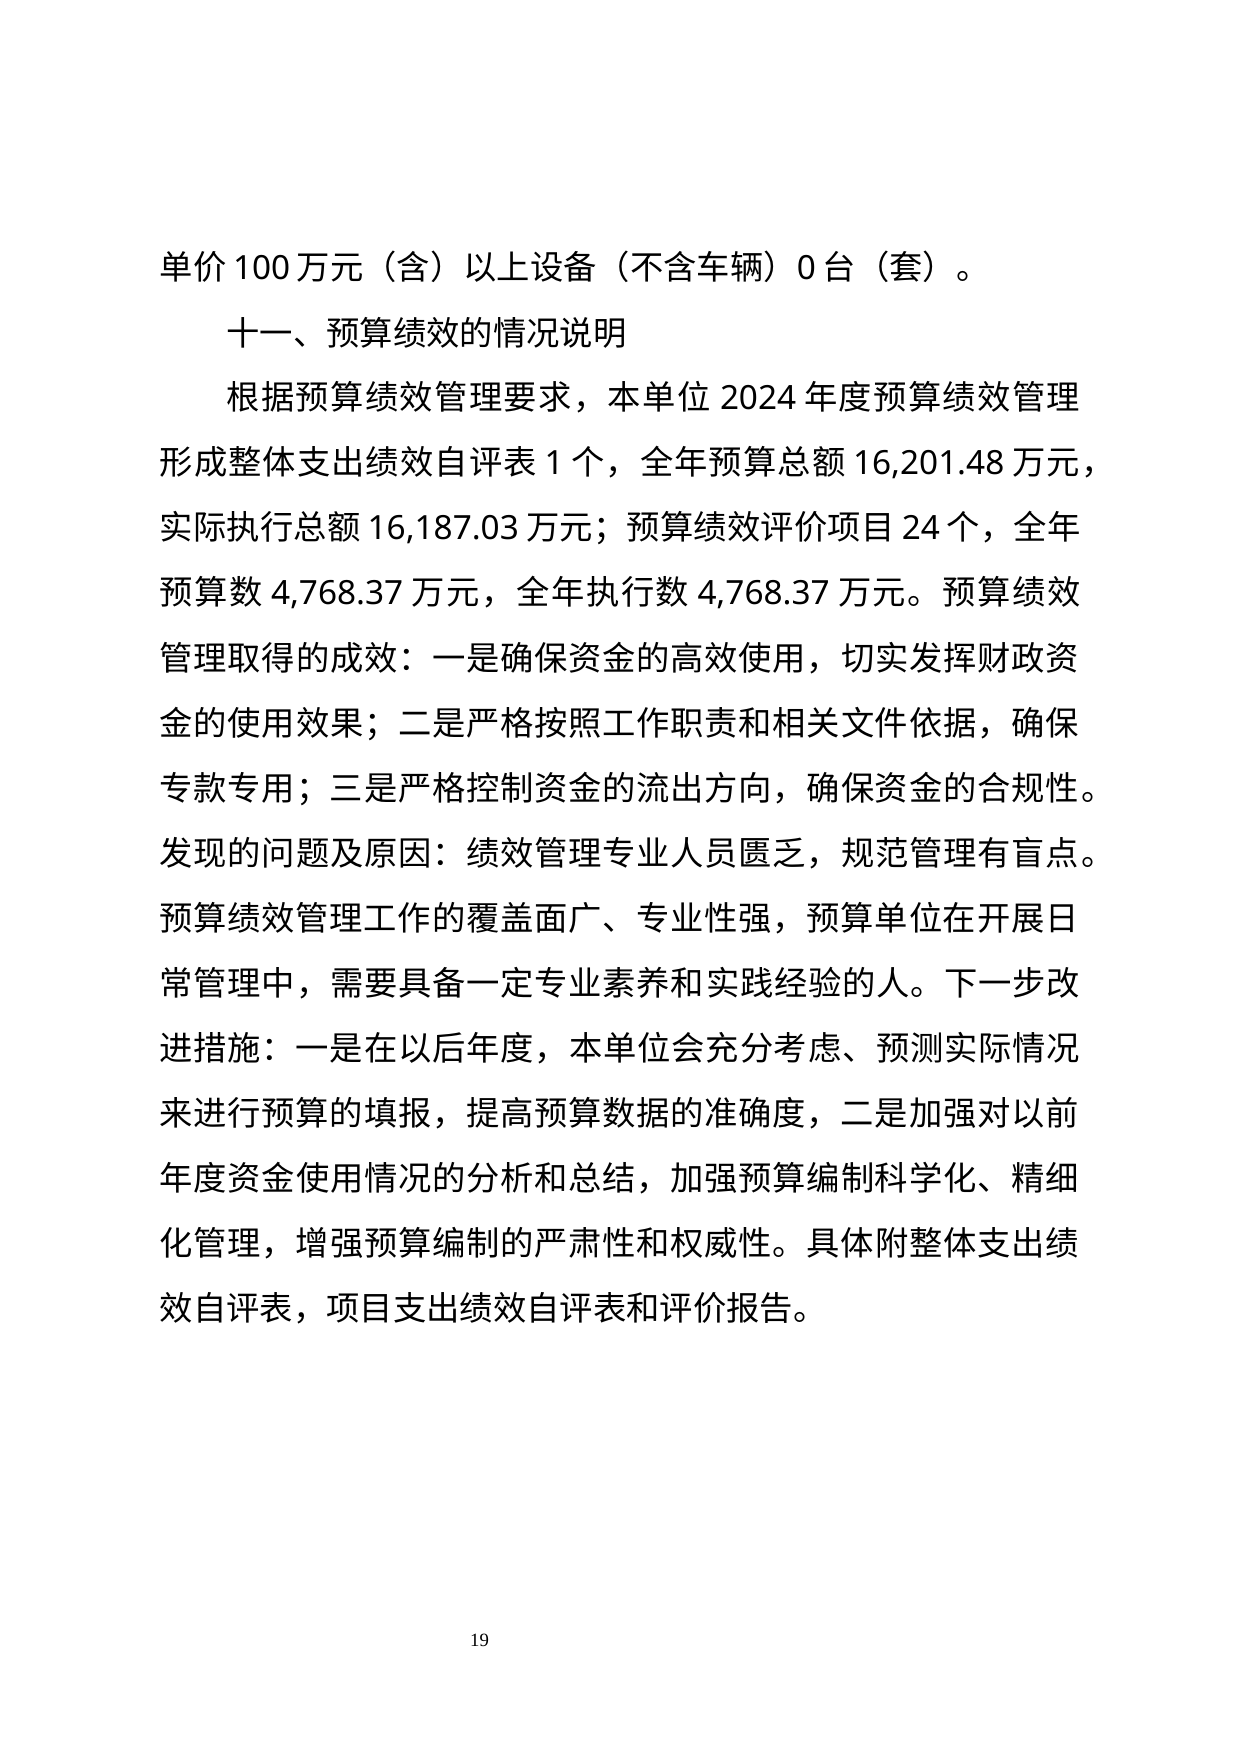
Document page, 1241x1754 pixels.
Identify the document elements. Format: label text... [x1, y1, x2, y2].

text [159, 233, 1081, 298]
text 根据预算绩效管理要求，本单位2024年度预算绩效管理形成整体支出绩效自评表1个，全年预算总额16,201.48万元，实际执行总额16,187.03万元；预算绩效评价项目24个，全年预算数4,768.37万元，全年执行数4,768.37万元。预算绩效管理取得的成效：一是确保资金的高效使用，切实发挥财政资金的使用效果；二是严格按照工作职责和相关文件依据，确保专款专用；三是严格控制资金的流出方向，确保资金的合规性。发现的问题及原因：绩效管理专业人员匮乏，规范管理有盲点。预算绩效管理工作的覆盖面广、专业性强，预算单位在开展日常管理中，需要具备一定专业素养和实践经验的人。下一步改进措施：一是在以后年度，本单位会充分考虑、预测实际情况来进行预算的填报，提高预算数据的准确度，二是加强对以前年度资金使用情况的分析和总结，加强预算编制科学化、精细化管理，增强预算编制的严肃性和权威性。具体附整体支出绩效自评表，项目支出绩效自评表和评价报告。 [159, 363, 1081, 1338]
text 十一、预算绩效的情况说明 [159, 298, 1081, 363]
